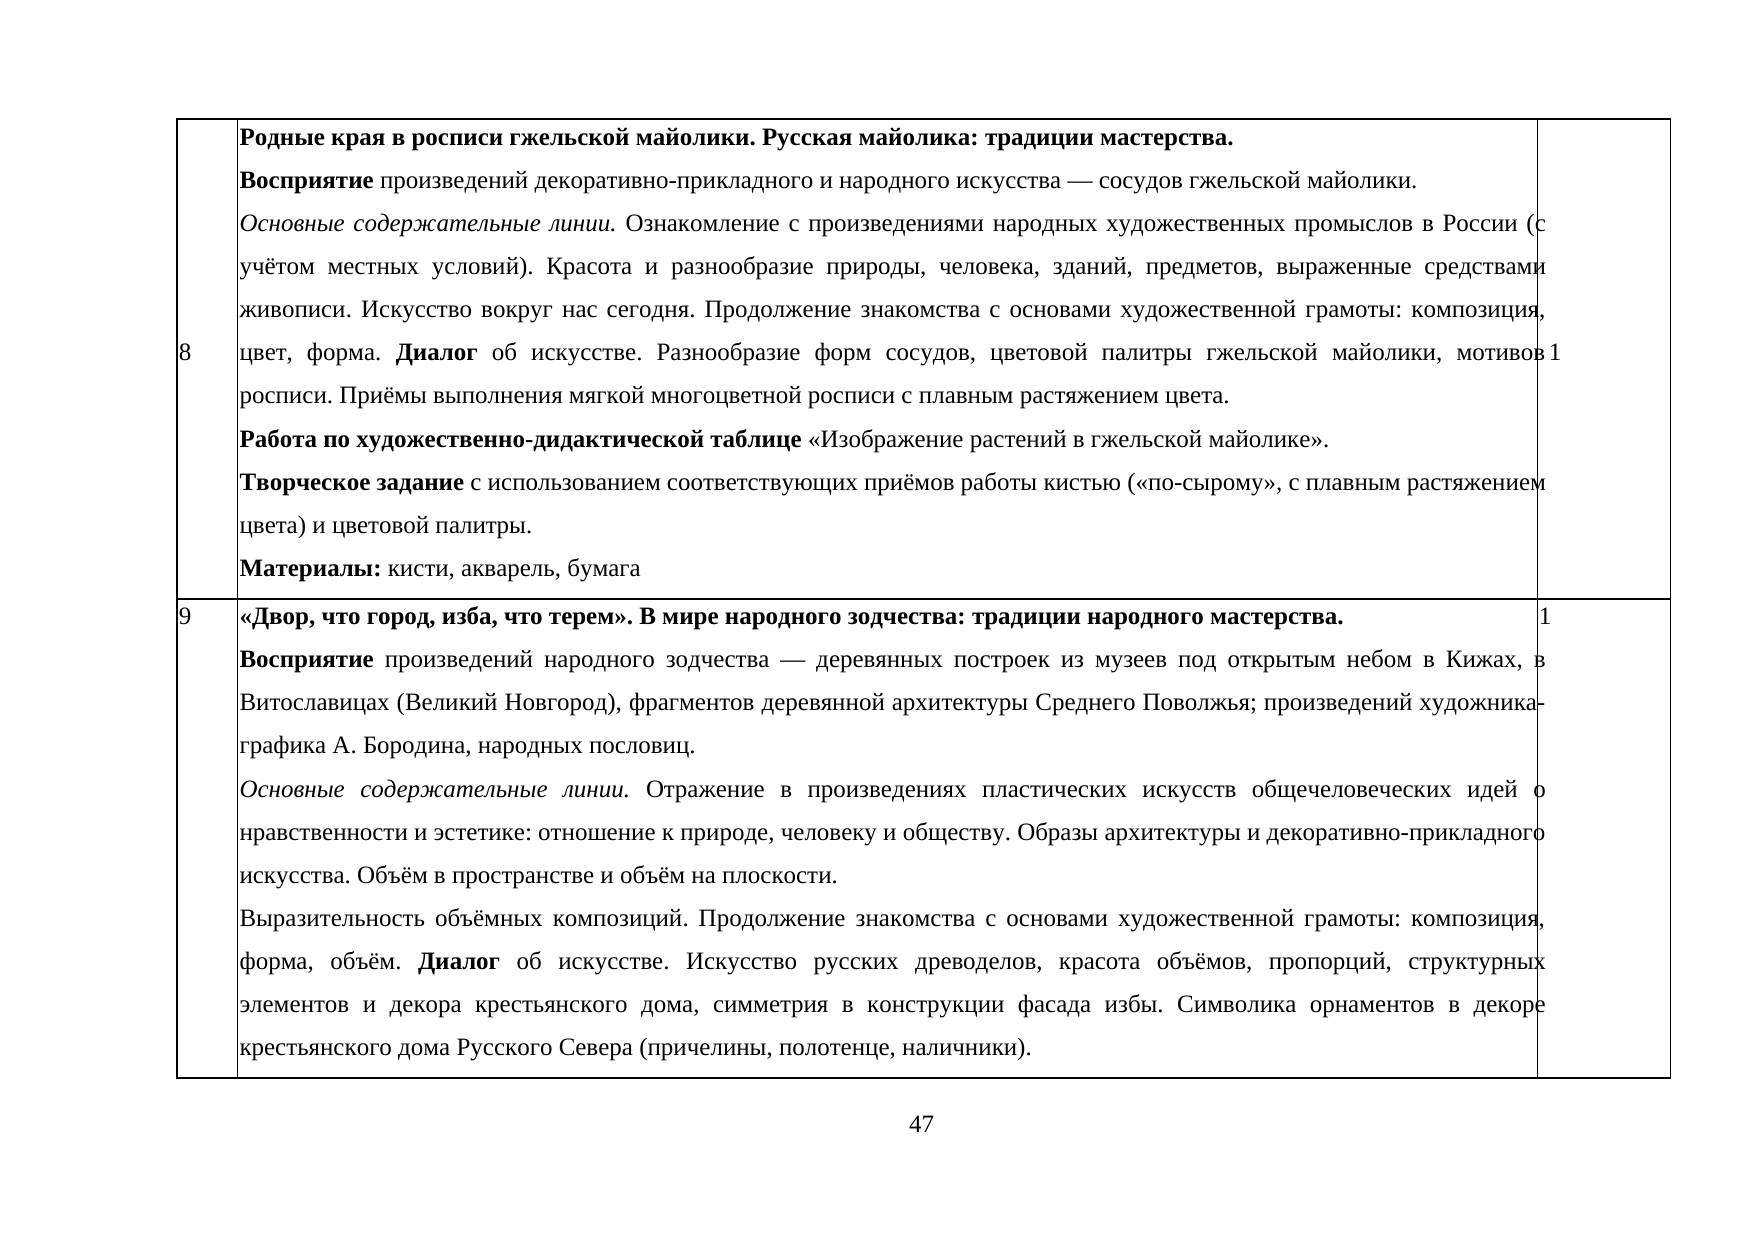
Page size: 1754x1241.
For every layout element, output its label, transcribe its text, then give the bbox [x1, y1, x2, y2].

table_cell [238, 600, 1537, 1077]
table_cell Родные края в росписи гжельской майолики. Русская майолика: традиции мастерства. Восприятие произведений декоративно-прикладного и народного искусства — сосудов гжельской майолики. Основные содержательные линии. Ознакомление с произведениями народных художественных промыслов в России (с учётом местных условий). Красота и разнообразие природы, человека, зданий, предметов, выраженные средствами живописи. Искусство вокруг нас сегодня. Продолжение знакомства с основами художественной грамоты: композиция, цвет, форма. Диалог об искусстве. Разнообразие форм сосудов, цветовой палитры гжельской майолики, мотивов росписи. Приёмы выполнения мягкой многоцветной росписи с плавным растяжением цвета. Работа по художественно-дидактической таблице «Изображение растений в гжельской майолике». Творческое задание с использованием соответствующих приёмов работы кистью («по-сырому», с плавным растяжением цвета) и цветовой палитры. Материалы: кисти, акварель, бумага [238, 120, 1537, 598]
table_cell 8 [178, 120, 237, 598]
table_cell 1 [1538, 600, 1670, 1077]
table_cell 1 [1538, 120, 1670, 598]
table_cell 9 [178, 600, 237, 1077]
